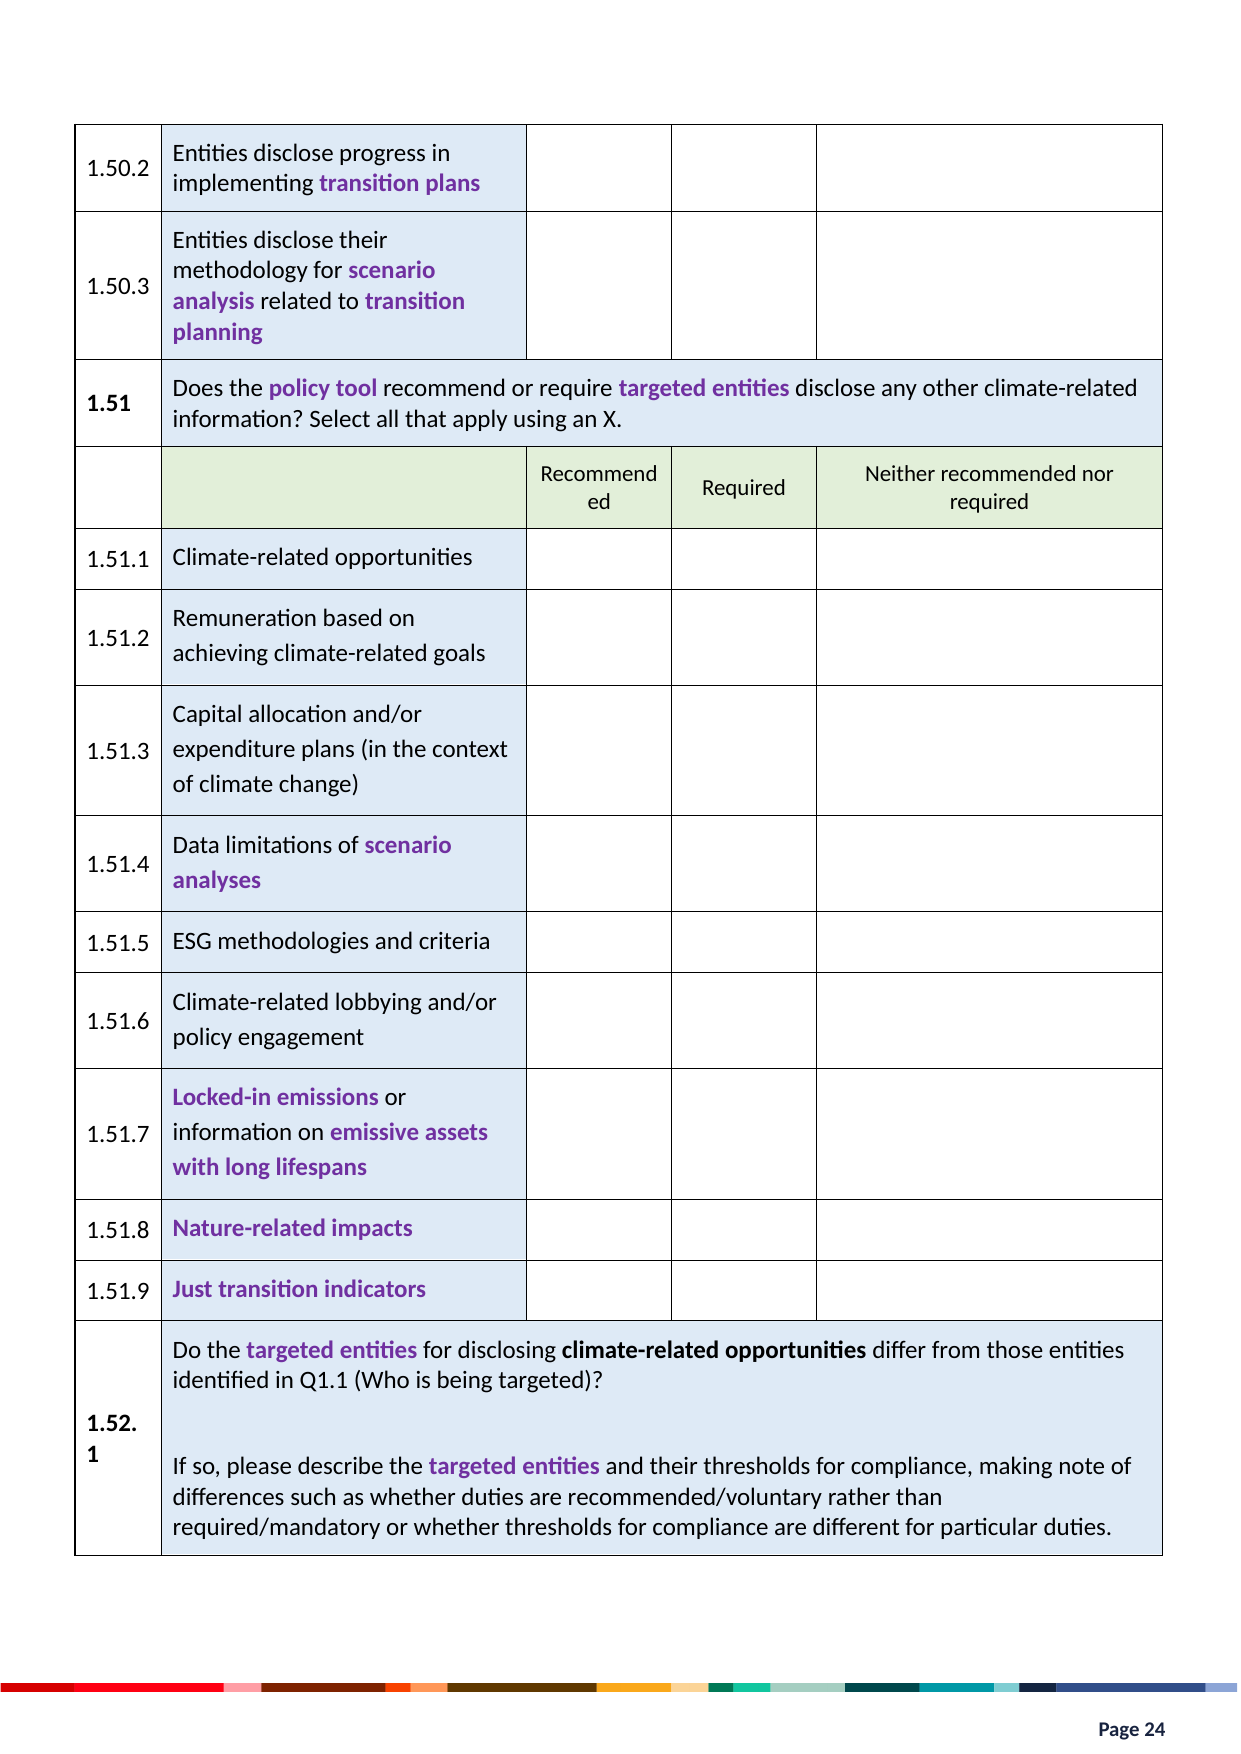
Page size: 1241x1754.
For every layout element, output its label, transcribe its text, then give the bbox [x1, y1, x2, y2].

table_cell 1.51.8 [76, 1200, 161, 1259]
table_cell Data limitations of scenario analyses [162, 816, 526, 911]
table_cell [672, 973, 816, 1068]
table_cell ESG methodologies and criteria [162, 912, 526, 972]
table_cell 1.51.7 [76, 1069, 161, 1199]
table_cell [672, 590, 816, 684]
table_cell [817, 1200, 1162, 1259]
table_cell [817, 590, 1162, 684]
table_cell [672, 1261, 816, 1320]
table_cell 1.51.6 [76, 973, 161, 1068]
table_cell [527, 1261, 671, 1320]
table_cell 1.51.1 [76, 529, 161, 589]
table_cell 1.51.9 [76, 1261, 161, 1320]
table_cell [162, 447, 526, 528]
table_cell Just transition indicators [162, 1261, 526, 1320]
table_cell [817, 973, 1162, 1068]
table_cell [672, 1200, 816, 1259]
table_cell Remuneration based on achieving climate-related goals [162, 590, 526, 684]
table_cell [817, 212, 1162, 359]
table_cell Nature-related impacts [162, 1200, 526, 1259]
table_cell [672, 816, 816, 911]
table_cell 1.51.4 [76, 816, 161, 911]
table_cell Do the targeted entities for disclosing climate-related opportunities differ from those entities identified in Q1.1 (Who is being targeted)? If so, please describe the targeted entities and their thresholds for compliance, making note of differences such as whether duties are recommended/voluntary rather than required/mandatory or whether thresholds for compliance are different for particular duties. [162, 1321, 1162, 1554]
table_cell [527, 816, 671, 911]
table_cell [527, 125, 671, 211]
table_cell 1.51 [76, 360, 161, 446]
table_cell Capital allocation and/or expenditure plans (in the context of climate change) [162, 686, 526, 815]
table_cell [672, 529, 816, 589]
table_cell [527, 686, 671, 815]
table_cell [672, 125, 816, 211]
table_cell [817, 1069, 1162, 1199]
table_cell [672, 686, 816, 815]
table_cell [672, 912, 816, 972]
table_cell [817, 125, 1162, 211]
table_cell [527, 973, 671, 1068]
table_cell [527, 912, 671, 972]
table_cell [672, 1069, 816, 1199]
table_cell [817, 686, 1162, 815]
table_cell [527, 212, 671, 359]
table_cell [817, 912, 1162, 972]
table_cell Entities disclose progress in implementing transition plans [162, 125, 526, 211]
table_cell [76, 447, 161, 528]
table_cell [817, 529, 1162, 589]
table_cell [817, 1261, 1162, 1320]
table_cell 1.51.5 [76, 912, 161, 972]
table_cell 1.51.2 [76, 590, 161, 684]
table_cell Neither recommended nor required [817, 447, 1162, 528]
table_cell Climate-related opportunities [162, 529, 526, 589]
table_cell 1.51.3 [76, 686, 161, 815]
table_cell [817, 816, 1162, 911]
table_cell 1.52.1 [76, 1321, 161, 1554]
picture [0, 1683, 1236, 1692]
table_cell Entities disclose their methodology for scenario analysis related to transition planning [162, 212, 526, 359]
table_cell Recommended [527, 447, 671, 528]
table_cell [527, 1069, 671, 1199]
table_cell 1.50.2 [76, 125, 161, 211]
table_cell Does the policy tool recommend or require targeted entities disclose any other climate-related information? Select all that apply using an X. [162, 360, 1162, 446]
table_cell [527, 590, 671, 684]
table_cell [527, 529, 671, 589]
table_cell 1.50.3 [76, 212, 161, 359]
table_cell Locked-in emissions or information on emissive assets with long lifespans [162, 1069, 526, 1199]
table_cell [672, 212, 816, 359]
table_cell [527, 1200, 671, 1259]
table_cell Climate-related lobbying and/or policy engagement [162, 973, 526, 1068]
table_cell Required [672, 447, 816, 528]
